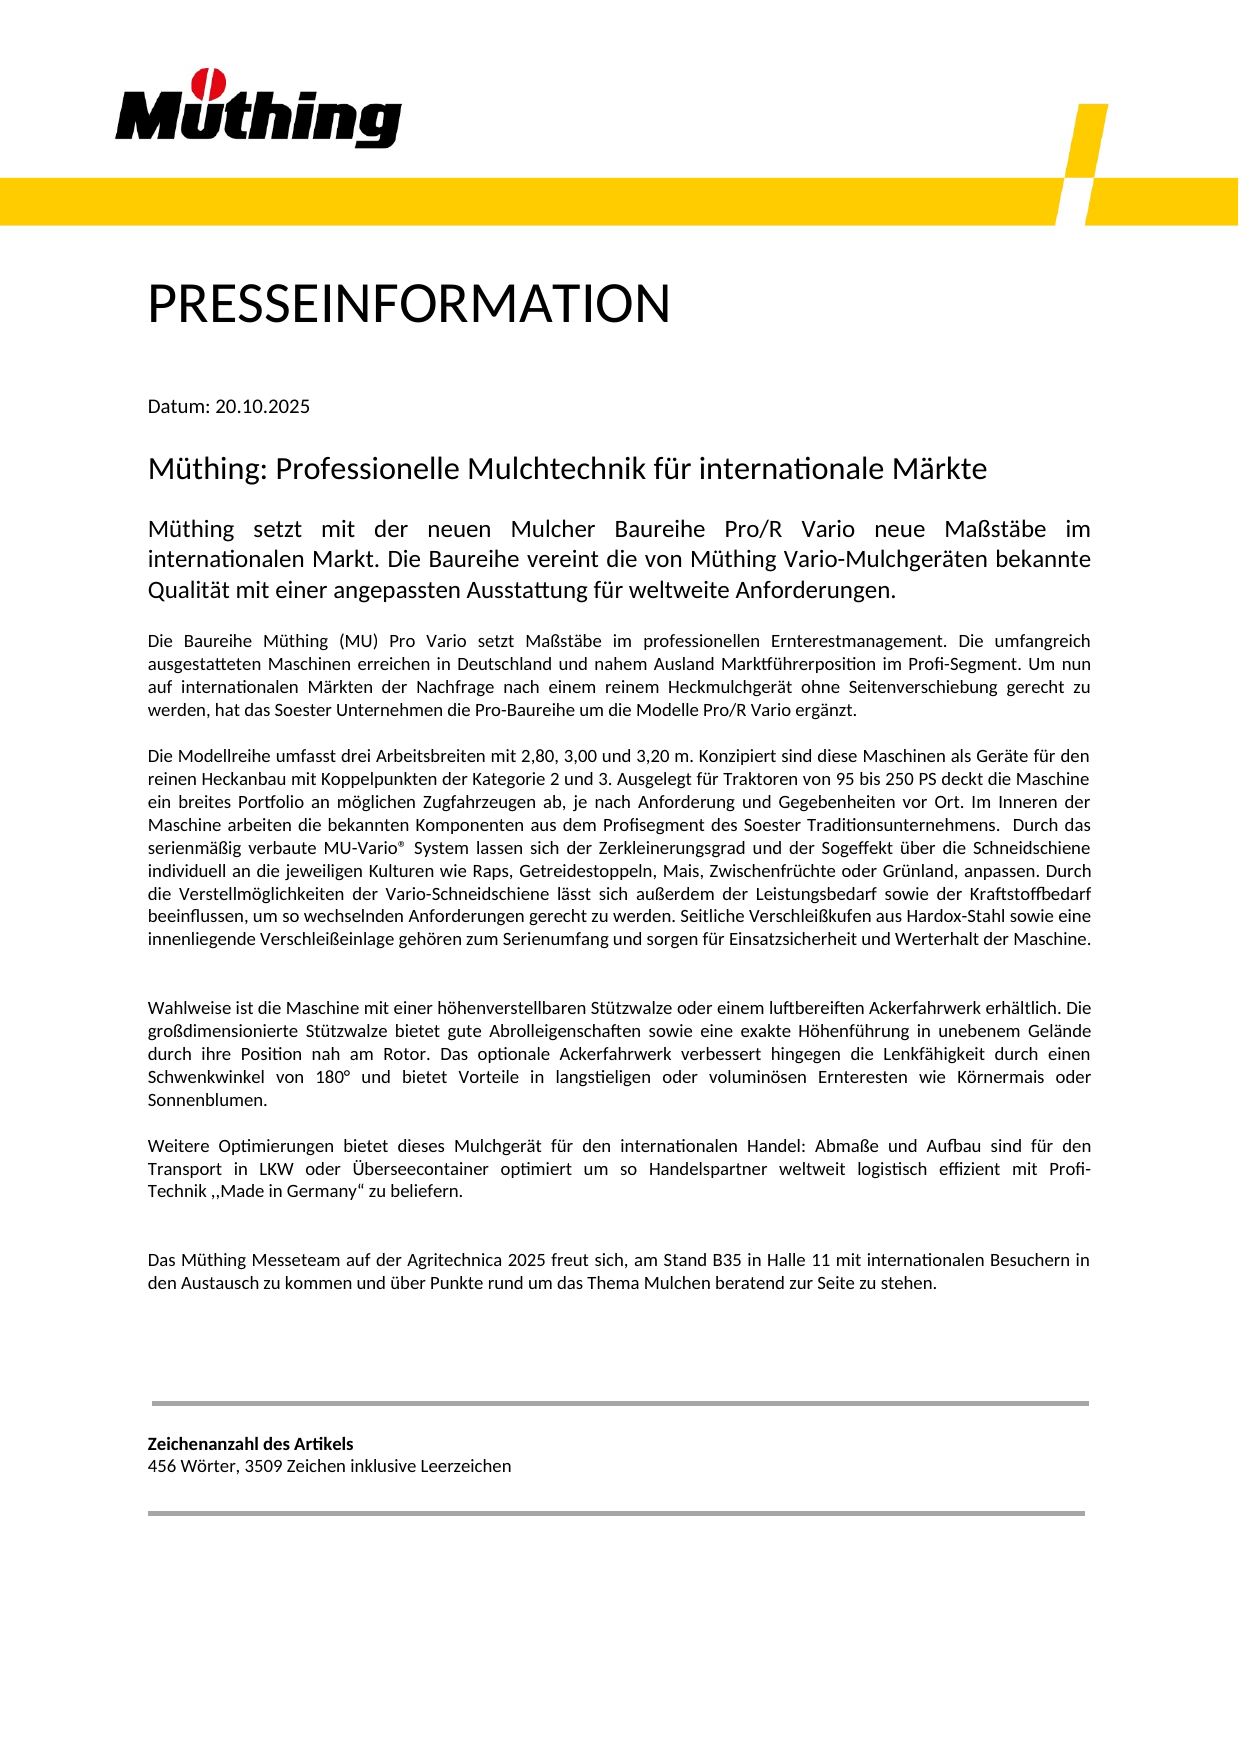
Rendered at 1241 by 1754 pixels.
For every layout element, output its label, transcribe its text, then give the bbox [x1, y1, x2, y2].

text Die Baureihe Müthing (MU) Pro Vario setzt Maßstäbe im professionellen Ernterestmanagement. Die umfangreich ausgestatteten Maschinen erreichen in Deutschland und nahem Ausland Marktführerposition im Profi-Segment. Um nun auf internationalen Märkten der Nachfrage nach einem reinem Heckmulchgerät ohne Seitenverschiebung gerecht zu werden, hat das Soester Unternehmen die Pro-Baureihe um die Modelle Pro/R Vario ergänzt. [148, 630, 1093, 721]
text Die Modellreihe umfasst drei Arbeitsbreiten mit 2,80, 3,00 und 3,20 m. Konzipiert sind diese Maschinen als Geräte für den reinen Heckanbau mit Koppelpunkten der Kategorie 2 und 3. Ausgelegt für Traktoren von 95 bis 250 PS deckt die Maschine ein breites Portfolio an möglichen Zugfahrzeugen ab, je nach Anforderung und Gegebenheiten vor Ort. Im Inneren der Maschine arbeiten die bekannten Komponenten aus dem Profisegment des Soester Traditionsunternehmens. Durch das serienmäßig verbaute MU-Vario® System lassen sich der Zerkleinerungsgrad und der Sogeffekt über die Schneidschiene individuell an die jeweiligen Kulturen wie Raps, Getreidestoppeln, Mais, Zwischenfrüchte oder Grünland, anpassen. Durch die Verstellmöglichkeiten der Vario-Schneidschiene lässt sich außerdem der Leistungsbedarf sowie der Kraftstoffbedarf beeinflussen, um so wechselnden Anforderungen gerecht zu werden. Seitliche Verschleißkufen aus Hardox-Stahl sowie eine innenliegende Verschleißeinlage gehören zum Serienumfang und sorgen für Einsatzsicherheit und Werterhalt der Maschine. [148, 744, 1093, 951]
text Datum: 20.10.2025 [148, 393, 1093, 418]
text PRESSEINFORMATION [148, 266, 1093, 337]
text Müthing: Professionelle Mulchtechnik für internationale Märkte [148, 448, 1093, 487]
text Müthing setzt mit der neuen Mulcher Baureihe Pro/R Vario neue Maßstäbe im internationalen Markt. Die Baureihe vereint die von Müthing Vario-Mulchgeräten bekannte Qualität mit einer angepassten Ausstattung für weltweite Anforderungen. [148, 513, 1093, 604]
picture [0, 19, 1239, 241]
text Das Müthing Messeteam auf der Agritechnica 2025 freut sich, am Stand B35 in Halle 11 mit internationalen Besuchern in den Austausch zu kommen und über Punkte rund um das Thema Mulchen beratend zur Seite zu stehen. [148, 1248, 1093, 1294]
text Wahlweise ist die Maschine mit einer höhenverstellbaren Stützwalze oder einem luftbereiften Ackerfahrwerk erhältlich. Die großdimensionierte Stützwalze bietet gute Abrolleigenschaften sowie eine exakte Höhenführung in unebenem Gelände durch ihre Position nah am Rotor. Das optionale Ackerfahrwerk verbessert hingegen die Lenkfähigkeit durch einen Schwenkwinkel von 180° und bietet Vorteile in langstieligen oder voluminösen Ernteresten wie Körnermais oder Sonnenblumen. [148, 996, 1093, 1111]
text Weitere Optimierungen bietet dieses Mulchgerät für den internationalen Handel: Abmaße und Aufbau sind für den Transport in LKW oder Überseecontainer optimiert um so Handelspartner weltweit logistisch effizient mit Profi-Technik ,,Made in Germany“ zu beliefern. [148, 1134, 1093, 1203]
text 456 Wörter, 3509 Zeichen inklusive Leerzeichen [148, 1455, 1093, 1478]
text Zeichenanzahl des Artikels [148, 1432, 1093, 1455]
